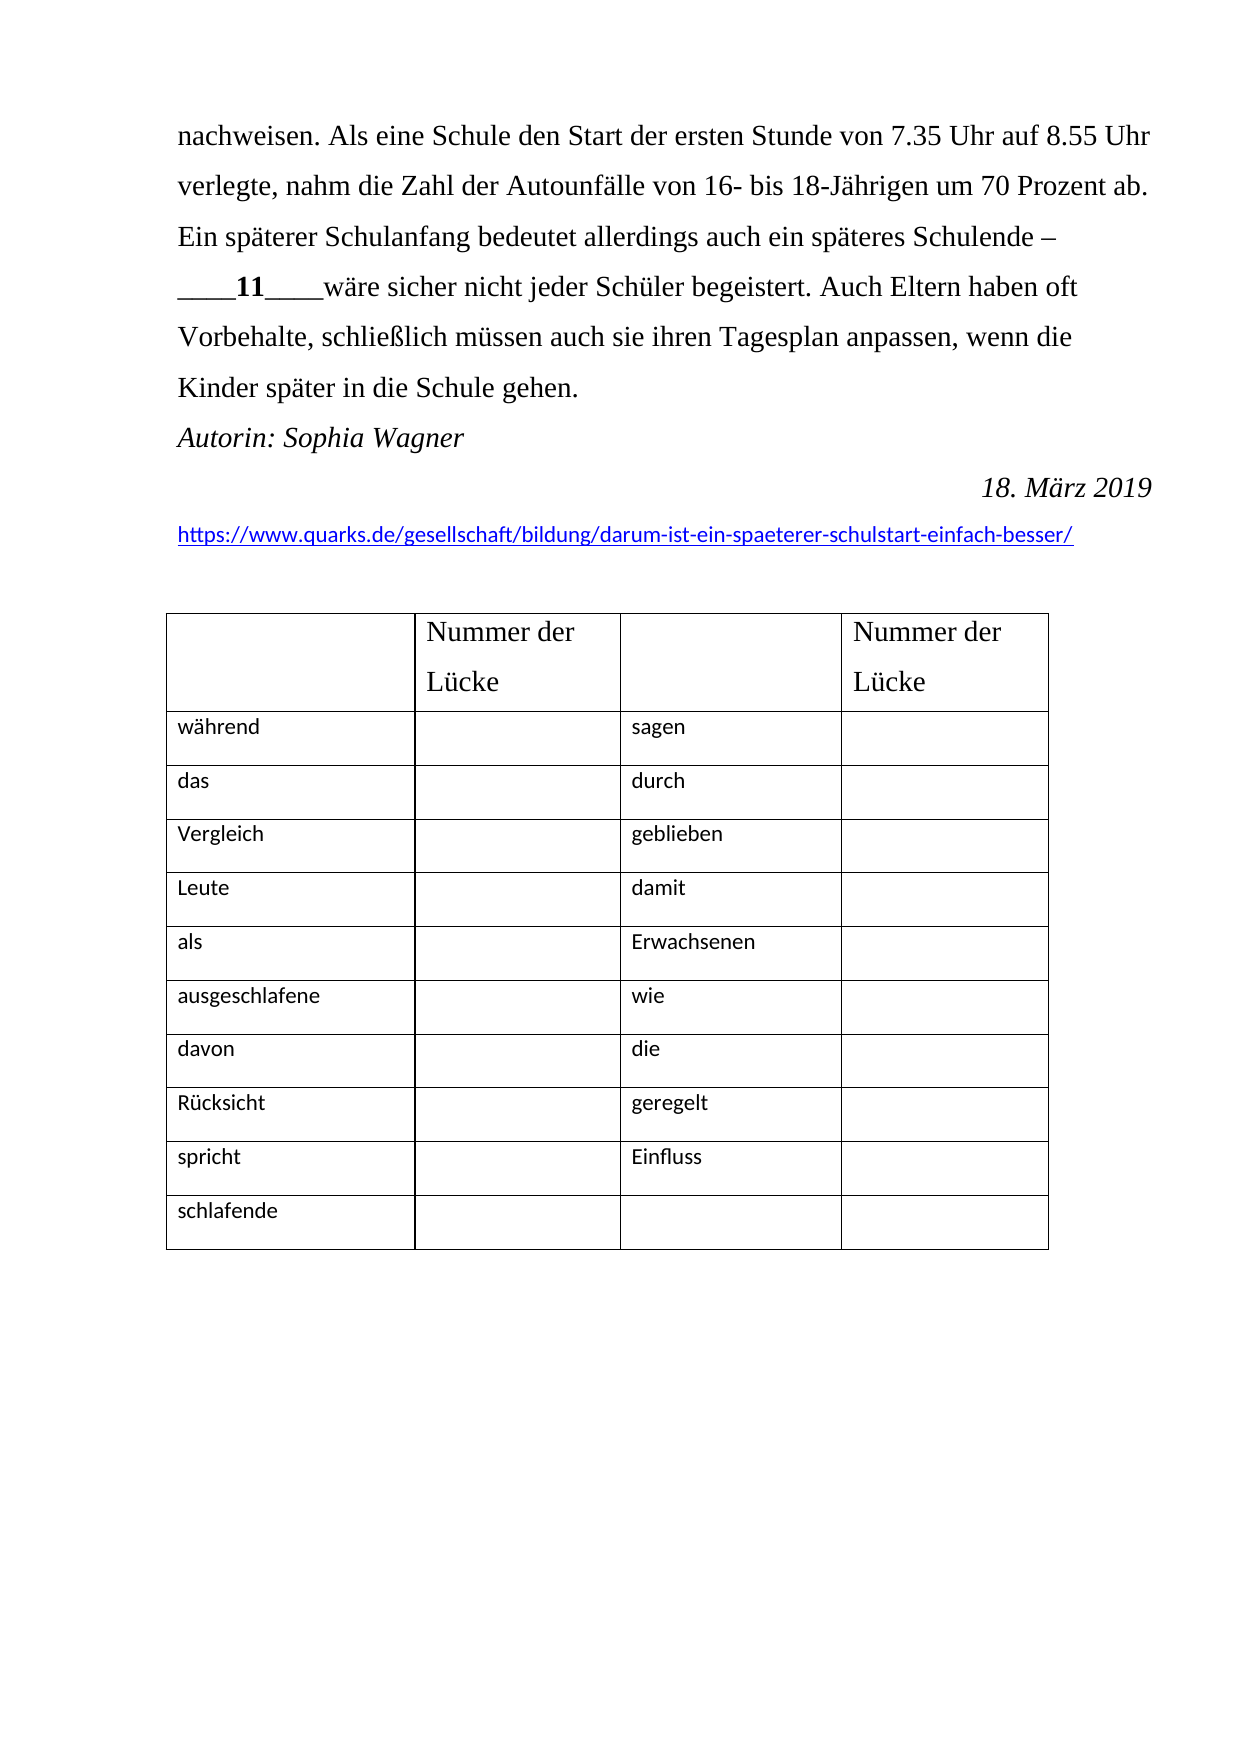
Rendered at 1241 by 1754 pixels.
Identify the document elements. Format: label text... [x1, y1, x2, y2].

table_cell Erwachsenen [621, 927, 841, 980]
table_cell [842, 1196, 1048, 1248]
table_cell [416, 766, 620, 818]
table_cell [416, 927, 620, 980]
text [177, 118, 1152, 202]
text https://www.quarks.de/gesellschaft/bildung/darum-ist-ein-spaeterer-schulstart-einfach-besser/ [177, 521, 1152, 549]
table_header [167, 614, 414, 711]
table_cell [416, 1088, 620, 1141]
table_cell [842, 1142, 1048, 1195]
table_cell [416, 1035, 620, 1087]
table_cell sagen [621, 712, 841, 765]
table_cell wie [621, 981, 841, 1033]
table_header Nummer der Lücke [842, 614, 1048, 711]
table_cell damit [621, 873, 841, 926]
table_cell [416, 981, 620, 1033]
table_cell [621, 1196, 841, 1248]
table_cell Vergleich [167, 820, 414, 872]
table_cell [842, 981, 1048, 1033]
table_cell [416, 712, 620, 765]
text Ein späterer Schulanfang bedeutet allerdings auch ein späteres Schulende – ____11____wäre sicher nicht jeder Schüler begeistert. Auch Eltern haben oft Vorbehalte, schließlich müssen auch sie ihren Tagesplan anpassen, wenn die Kinder später in die Schule gehen. [177, 219, 1152, 403]
table_cell [842, 927, 1048, 980]
table_cell [842, 873, 1048, 926]
table_cell geblieben [621, 820, 841, 872]
table_cell davon [167, 1035, 414, 1087]
table_header [621, 614, 841, 711]
table_cell [842, 766, 1048, 818]
table_cell [416, 1196, 620, 1248]
table_cell [416, 873, 620, 926]
text 18. März 2019 [177, 470, 1152, 504]
table_cell [842, 1088, 1048, 1141]
table_cell als [167, 927, 414, 980]
table_cell schlafende [167, 1196, 414, 1248]
table_cell Einfluss [621, 1142, 841, 1195]
table_cell die [621, 1035, 841, 1087]
table_cell Leute [167, 873, 414, 926]
table_cell während [167, 712, 414, 765]
table_cell durch [621, 766, 841, 818]
table_header Nummer der Lücke [416, 614, 620, 711]
table_cell [842, 1035, 1048, 1087]
text Autorin: Sophia Wagner [177, 420, 1152, 453]
table_cell Rücksicht [167, 1088, 414, 1141]
table_cell [842, 712, 1048, 765]
table_cell [416, 820, 620, 872]
table_cell [842, 820, 1048, 872]
table_cell [416, 1142, 620, 1195]
table_cell ausgeschlafene [167, 981, 414, 1033]
table_cell geregelt [621, 1088, 841, 1141]
table_cell das [167, 766, 414, 818]
table_cell spricht [167, 1142, 414, 1195]
